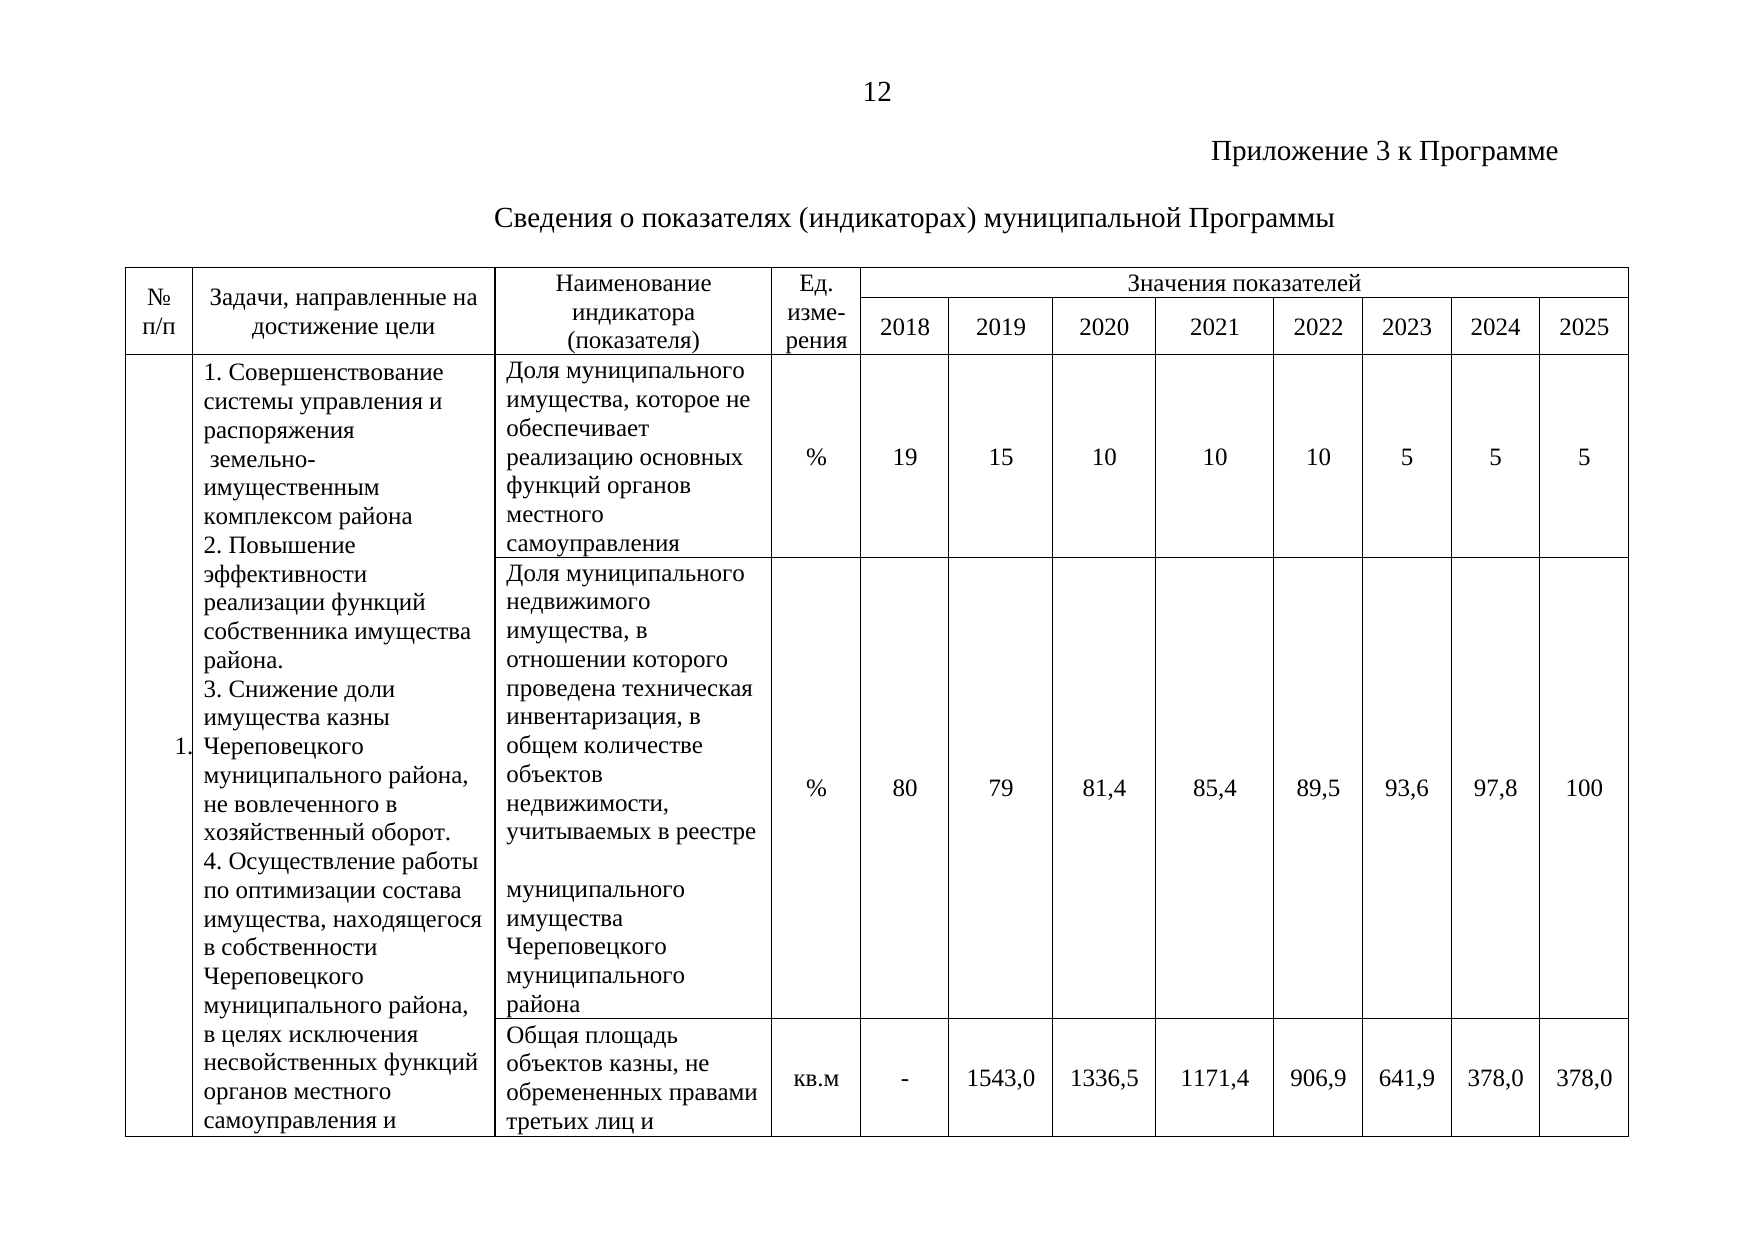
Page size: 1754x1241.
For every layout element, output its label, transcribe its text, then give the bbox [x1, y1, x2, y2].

table_cell 85,4 [1156, 558, 1273, 1018]
table_cell % [772, 355, 860, 557]
table_cell 906,9 [1274, 1019, 1362, 1136]
table_header Наименование индикатора (показателя) [496, 268, 771, 354]
table_cell % [772, 558, 860, 1018]
text Приложение 3 к Программе [118, 133, 1636, 166]
table_cell 10 [1156, 355, 1273, 557]
table_cell [126, 355, 192, 1136]
table_cell 5 [1452, 355, 1539, 557]
table_cell 2022 [1274, 298, 1362, 354]
table_cell Доля муниципального имущества, которое не обеспечивает реализацию основных функций органов местного самоуправления [496, 355, 771, 557]
table_cell 378,0 [1452, 1019, 1539, 1136]
table_header Задачи, направленные на достижение цели [193, 268, 494, 354]
table_cell 5 [1540, 355, 1628, 557]
table_cell кв.м [772, 1019, 860, 1136]
table_cell Доля муниципального недвижимого имущества, в отношении которого проведена техническая инвентаризация, в общем количестве объектов недвижимости, учитываемых в реестре муниципального имущества Череповецкого муниципального района [496, 558, 771, 1018]
table_cell 100 [1540, 558, 1628, 1018]
table_header № п/п [126, 268, 192, 354]
table_cell 2020 [1053, 298, 1155, 354]
table_cell 19 [861, 355, 948, 557]
table_cell 79 [949, 558, 1052, 1018]
table_cell 2025 [1540, 298, 1628, 354]
table_cell 2024 [1452, 298, 1539, 354]
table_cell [496, 1019, 771, 1136]
table_cell 1336,5 [1053, 1019, 1155, 1136]
table_header Ед. изме-рения [772, 268, 860, 354]
table_header Значения показателей [861, 268, 1628, 297]
table_cell 2018 [861, 298, 948, 354]
table_cell 15 [949, 355, 1052, 557]
table_cell - [861, 1019, 948, 1136]
table_cell 10 [1053, 355, 1155, 557]
table_cell 641,9 [1363, 1019, 1451, 1136]
table_cell 1. Совершенствование системы управления и распоряжения земельно-имущественным комплексом района 2. Повышение эффективности реализации функций собственника имущества района. 3. Снижение доли имущества казны Череповецкого муниципального района, не вовлеченного в хозяйственный оборот. 4. Осуществление работы по оптимизации состава имущества, находящегося в собственности Череповецкого муниципального района, в целях исключения несвойственных функций органов местного самоуправления и сокращения неэффективных расходов районного бюджета. [193, 355, 494, 1136]
text Сведения о показателях (индикаторах) муниципальной Программы [118, 200, 1636, 233]
table_cell 5 [1363, 355, 1451, 557]
table_cell 89,5 [1274, 558, 1362, 1018]
table_cell 1171,4 [1156, 1019, 1273, 1136]
table_cell 2023 [1363, 298, 1451, 354]
table_cell 2019 [949, 298, 1052, 354]
table_cell 97,8 [1452, 558, 1539, 1018]
table_cell 80 [861, 558, 948, 1018]
table_cell 378,0 [1540, 1019, 1628, 1136]
table_cell 81,4 [1053, 558, 1155, 1018]
table_cell 10 [1274, 355, 1362, 557]
table_cell 1543,0 [949, 1019, 1052, 1136]
table_cell 2021 [1156, 298, 1273, 354]
table_cell 93,6 [1363, 558, 1451, 1018]
